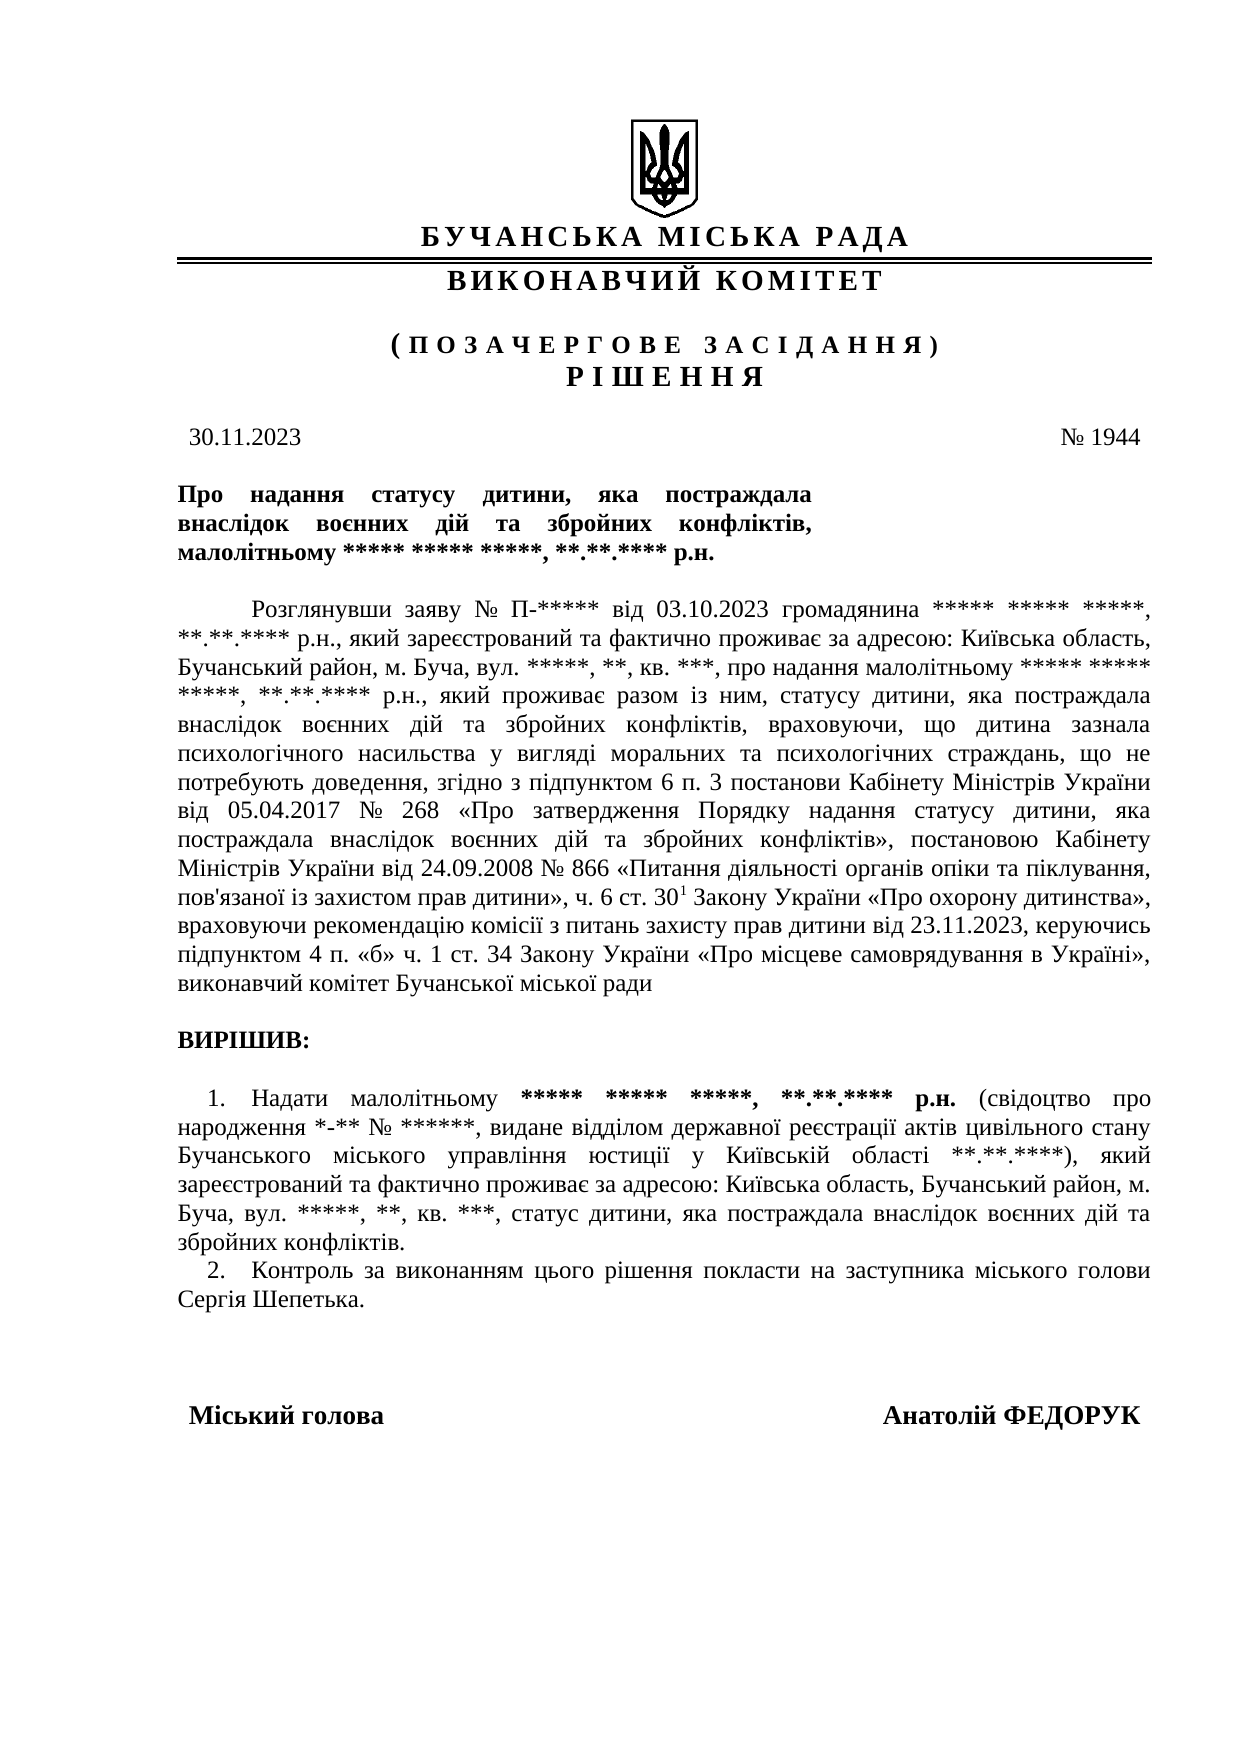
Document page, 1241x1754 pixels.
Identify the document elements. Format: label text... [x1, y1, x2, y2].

text БУЧАНСЬКА МІСЬКА РАДА [177, 219, 1152, 252]
table_header ВИКОНАВЧИЙ КОМІТЕТ [177, 264, 1152, 326]
picture [629, 118, 700, 219]
table_header Анатолій ФЕДОРУК [663, 1399, 1152, 1430]
text Розглянувши заяву № П-***** від 03.10.2023 громадянина ***** ***** *****, **.**.**** р.н., який зареєстрований та фактично проживає за адресою: Київська область, Бучанський район, м. Буча, вул. *****, **, кв. ***, про надання малолітньому ***** ***** *****, **.**.**** р.н., який проживає разом із ним, статусу дитини, яка постраждала внаслідок воєнних дій та збройних конфліктів, враховуючи, що дитина зазнала психологічного насильства у вигляді моральних та психологічних страждань, що не потребують доведення, згідно з підпунктом 6 п. 3 постанови Кабінету Міністрів України від 05.04.2017 № 268 «Про затвердження Порядку надання статусу дитини, яка постраждала внаслідок воєнних дій та збройних конфліктів», постановою Кабінету Міністрів України від 24.09.2008 № 866 «Питання діяльності органів опіки та піклування, пов'язаної із захистом прав дитини», ч. 6 ст. 301 Закону України «Про охорону дитинства», враховуючи рекомендацію комісії з питань захисту прав дитини від 23.11.2023, керуючись підпунктом 4 п. «б» ч. 1 ст. 34 Закону України «Про місцеве самоврядування в Україні», виконавчий комітет Бучанської міської ради [177, 594, 1152, 997]
list Надати малолітньому ***** ***** *****, **.**.**** р.н. (свідоцтво про народження *-** № ******, видане відділом державної реєстрації актів цивільного стану Бучанського міського управління юстиції у Київській області **.**.****), який зареєстрований та фактично проживає за адресою: Київська область, Бучанський район, м. Буча, вул. *****, **, кв. ***, статус дитини, яка постраждала внаслідок воєнних дій та збройних конфліктів. [177, 1083, 1152, 1255]
list Контроль за виконанням цього рішення покласти на заступника міського голови Сергія Шепетька. [177, 1255, 1152, 1313]
text (ПОЗАЧЕРГОВЕ ЗАСІДАННЯ) [177, 326, 1152, 359]
text ВИРІШИВ: [177, 1025, 1152, 1054]
table_header № 1944 [666, 422, 1152, 450]
table_header Міський голова [177, 1399, 663, 1430]
text РІШЕННЯ [177, 359, 1152, 393]
text Про надання статусу дитини, яка постраждала внаслідок воєнних дій та збройних конфліктів, малолітньому ***** ***** *****, **.**.**** р.н. [177, 479, 812, 565]
table_header 30.11.2023 [177, 422, 666, 450]
